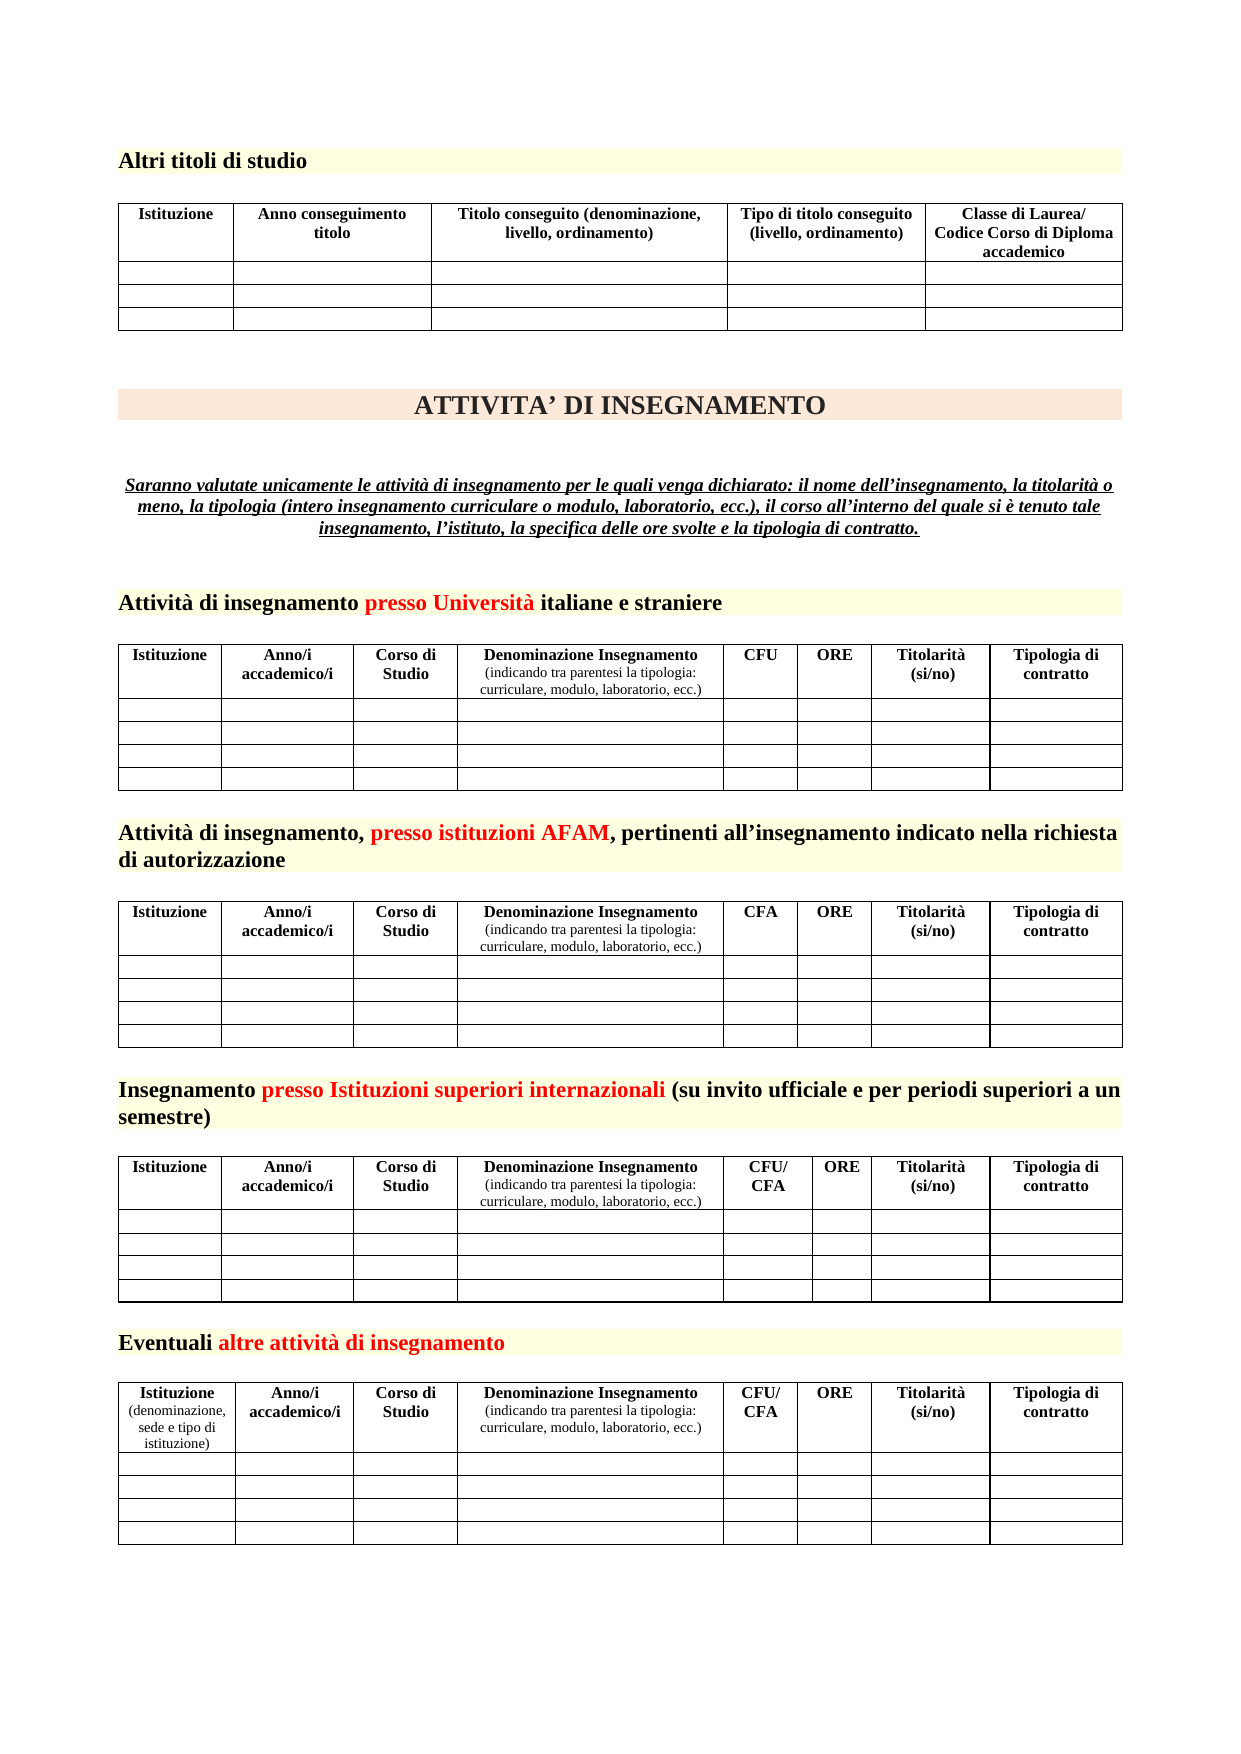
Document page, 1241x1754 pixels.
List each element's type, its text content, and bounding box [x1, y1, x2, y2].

table_cell [724, 722, 797, 744]
table_cell [991, 1476, 1122, 1498]
table_cell [991, 1522, 1122, 1544]
table_cell [991, 1499, 1122, 1521]
table_cell [119, 768, 221, 790]
table_cell [354, 722, 457, 744]
table_cell [872, 1280, 989, 1301]
table_header Tipologia di contratto [991, 1383, 1122, 1452]
table_cell [872, 768, 989, 790]
table_cell [354, 1522, 457, 1544]
table_cell [991, 699, 1122, 721]
table_cell [236, 1522, 353, 1544]
text Saranno valutate unicamente le attività di insegnamento per le quali venga dichiarato: il nome dell’insegnamento, la titolarità o meno, la tipologia (intero insegnamento curriculare o modulo, laboratorio, ecc.), il corso all’interno del quale si è tenuto tale insegnamento, l’istituto, la specifica delle ore svolte e la tipologia di contratto. [118, 474, 1122, 538]
table_cell [991, 1234, 1122, 1255]
table_cell [222, 1025, 353, 1047]
table_cell [813, 1256, 871, 1278]
table_cell [991, 1025, 1122, 1047]
table_cell [991, 722, 1122, 744]
table_header Titolo conseguito (denominazione, livello, ordinamento) [432, 204, 727, 261]
table_cell [872, 1522, 989, 1544]
table_cell [458, 956, 723, 978]
table_cell [222, 1234, 353, 1255]
table_cell [991, 768, 1122, 790]
table_header CFU/ CFA [724, 1157, 812, 1209]
text ATTIVITA’ DI INSEGNAMENTO [118, 389, 1122, 420]
table_cell [798, 1002, 871, 1024]
table_cell [222, 1002, 353, 1024]
table_header Corso di Studio [354, 902, 457, 955]
table_header Tipologia di contratto [991, 902, 1122, 955]
table_cell [872, 1234, 989, 1255]
table_cell [991, 956, 1122, 978]
table_cell [798, 1499, 871, 1521]
table_cell [991, 1256, 1122, 1278]
table_header ORE [798, 1383, 871, 1452]
text Eventuali altre attività di insegnamento [118, 1329, 1122, 1355]
table_cell [432, 308, 727, 330]
table_cell [354, 1234, 457, 1255]
text Insegnamento presso Istituzioni superiori internazionali (su invito ufficiale e per periodi superiori a un semestre) [118, 1077, 1122, 1129]
table_cell [813, 1234, 871, 1255]
table_cell [798, 956, 871, 978]
table_header Istituzione [119, 902, 221, 955]
table_cell [798, 768, 871, 790]
table_header Tipo di titolo conseguito (livello, ordinamento) [728, 204, 925, 261]
table_cell [354, 1499, 457, 1521]
table_header Classe di Laurea/ Codice Corso di Diploma accademico [926, 204, 1122, 261]
table_cell [119, 308, 233, 330]
text Attività di insegnamento, presso istituzioni AFAM, pertinenti all’insegnamento indicato nella richiesta di autorizzazione [118, 819, 1122, 872]
table_cell [872, 745, 989, 767]
table_cell [119, 1453, 235, 1475]
table_cell [222, 745, 353, 767]
text Attività di insegnamento presso Università italiane e straniere [118, 589, 1122, 615]
table_cell [354, 699, 457, 721]
table_cell [458, 699, 723, 721]
table_cell [872, 722, 989, 744]
table_header Anno conseguimento titolo [234, 204, 431, 261]
table_header Titolarità (si/no) [872, 1383, 989, 1452]
table_cell [724, 979, 797, 1001]
table_cell [991, 1002, 1122, 1024]
table_cell [728, 285, 925, 307]
table_cell [798, 1025, 871, 1047]
table_cell [354, 1256, 457, 1278]
table_cell [991, 745, 1122, 767]
table_cell [728, 308, 925, 330]
table_cell [458, 1476, 723, 1498]
table_cell [222, 722, 353, 744]
table_cell [872, 1025, 989, 1047]
table_cell [458, 1210, 723, 1232]
table_cell [236, 1453, 353, 1475]
table_cell [119, 1499, 235, 1521]
table_cell [798, 979, 871, 1001]
table_cell [926, 262, 1122, 284]
table_cell [724, 1453, 797, 1475]
table_cell [724, 1476, 797, 1498]
table_cell [724, 1280, 812, 1301]
table_cell [354, 1025, 457, 1047]
table_cell [798, 699, 871, 721]
table_header ORE [798, 902, 871, 955]
table_header CFU/ CFA [724, 1383, 797, 1452]
table_cell [728, 262, 925, 284]
table_cell [119, 699, 221, 721]
table_cell [458, 1256, 723, 1278]
table_header Corso di Studio [354, 645, 457, 698]
table_header Anno/i accademico/i [222, 902, 353, 955]
table_cell [872, 979, 989, 1001]
table_header Anno/i accademico/i [222, 1157, 353, 1209]
table_cell [222, 768, 353, 790]
table_cell [458, 1002, 723, 1024]
table_header Tipologia di contratto [991, 645, 1122, 698]
table_cell [724, 1002, 797, 1024]
table_header Istituzione [119, 204, 233, 261]
table_cell [222, 1256, 353, 1278]
table_cell [724, 768, 797, 790]
table_cell [119, 1210, 221, 1232]
table_header Corso di Studio [354, 1383, 457, 1452]
table_cell [119, 745, 221, 767]
table_cell [222, 1210, 353, 1232]
table_header Istituzione (denominazione, sede e tipo di istituzione) [119, 1383, 235, 1452]
table_cell [458, 979, 723, 1001]
table_cell [813, 1280, 871, 1301]
table_cell [872, 699, 989, 721]
table_cell [354, 1476, 457, 1498]
table_cell [872, 1210, 989, 1232]
table_cell [354, 745, 457, 767]
table_header CFA [724, 902, 797, 955]
table_cell [724, 699, 797, 721]
table_cell [724, 745, 797, 767]
table_cell [432, 285, 727, 307]
table_cell [119, 1256, 221, 1278]
table_header Titolarità (si/no) [872, 1157, 989, 1209]
table_cell [222, 1280, 353, 1301]
table_cell [354, 1280, 457, 1301]
table_header Denominazione Insegnamento (indicando tra parentesi la tipologia: curriculare, modulo, laboratorio, ecc.) [458, 1157, 723, 1209]
table_cell [872, 1499, 989, 1521]
table_cell [119, 979, 221, 1001]
table_cell [458, 745, 723, 767]
table_cell [119, 1522, 235, 1544]
table_cell [119, 285, 233, 307]
table_cell [798, 745, 871, 767]
table_cell [458, 1025, 723, 1047]
table_cell [724, 1210, 812, 1232]
table_cell [872, 1002, 989, 1024]
table_cell [458, 768, 723, 790]
table_cell [236, 1499, 353, 1521]
table_cell [926, 308, 1122, 330]
table_cell [724, 1499, 797, 1521]
table_cell [234, 308, 431, 330]
table_cell [872, 956, 989, 978]
table_cell [354, 1002, 457, 1024]
table_cell [724, 956, 797, 978]
table_cell [458, 722, 723, 744]
table_cell [798, 1476, 871, 1498]
table_cell [234, 285, 431, 307]
table_cell [354, 956, 457, 978]
table_header ORE [798, 645, 871, 698]
table_header Titolarità (si/no) [872, 645, 989, 698]
table_cell [234, 262, 431, 284]
table_cell [813, 1210, 871, 1232]
text Altri titoli di studio [118, 148, 1122, 174]
table_cell [724, 1522, 797, 1544]
table_cell [991, 979, 1122, 1001]
table_cell [872, 1453, 989, 1475]
table_cell [872, 1476, 989, 1498]
table_cell [872, 1256, 989, 1278]
table_cell [991, 1453, 1122, 1475]
table_cell [724, 1025, 797, 1047]
table_cell [458, 1280, 723, 1301]
table_cell [724, 1234, 812, 1255]
table_cell [458, 1522, 723, 1544]
table_header ORE [813, 1157, 871, 1209]
table_header Tipologia di contratto [991, 1157, 1122, 1209]
table_cell [354, 979, 457, 1001]
table_header Denominazione Insegnamento (indicando tra parentesi la tipologia: curriculare, modulo, laboratorio, ecc.) [458, 902, 723, 955]
table_header Titolarità (si/no) [872, 902, 989, 955]
table_cell [458, 1234, 723, 1255]
table_cell [222, 956, 353, 978]
table_cell [119, 1025, 221, 1047]
table_cell [222, 979, 353, 1001]
table_header Denominazione Insegnamento (indicando tra parentesi la tipologia: curriculare, modulo, laboratorio, ecc.) [458, 1383, 723, 1452]
table_cell [119, 262, 233, 284]
table_cell [798, 1453, 871, 1475]
table_header Corso di Studio [354, 1157, 457, 1209]
table_cell [222, 699, 353, 721]
table_cell [236, 1476, 353, 1498]
table_cell [798, 1522, 871, 1544]
table_cell [354, 1210, 457, 1232]
table_cell [926, 285, 1122, 307]
table_cell [724, 1256, 812, 1278]
table_cell [119, 1234, 221, 1255]
table_header CFU [724, 645, 797, 698]
table_cell [119, 1476, 235, 1498]
table_header Anno/i accademico/i [222, 645, 353, 698]
table_cell [991, 1280, 1122, 1301]
table_cell [354, 768, 457, 790]
table_cell [458, 1453, 723, 1475]
table_cell [432, 262, 727, 284]
table_header Istituzione [119, 645, 221, 698]
table_cell [119, 956, 221, 978]
table_header Istituzione [119, 1157, 221, 1209]
table_header Denominazione Insegnamento (indicando tra parentesi la tipologia: curriculare, modulo, laboratorio, ecc.) [458, 645, 723, 698]
table_cell [458, 1499, 723, 1521]
table_header Anno/i accademico/i [236, 1383, 353, 1452]
table_cell [798, 722, 871, 744]
table_cell [119, 1002, 221, 1024]
table_cell [991, 1210, 1122, 1232]
table_cell [354, 1453, 457, 1475]
table_cell [119, 722, 221, 744]
table_cell [119, 1280, 221, 1301]
